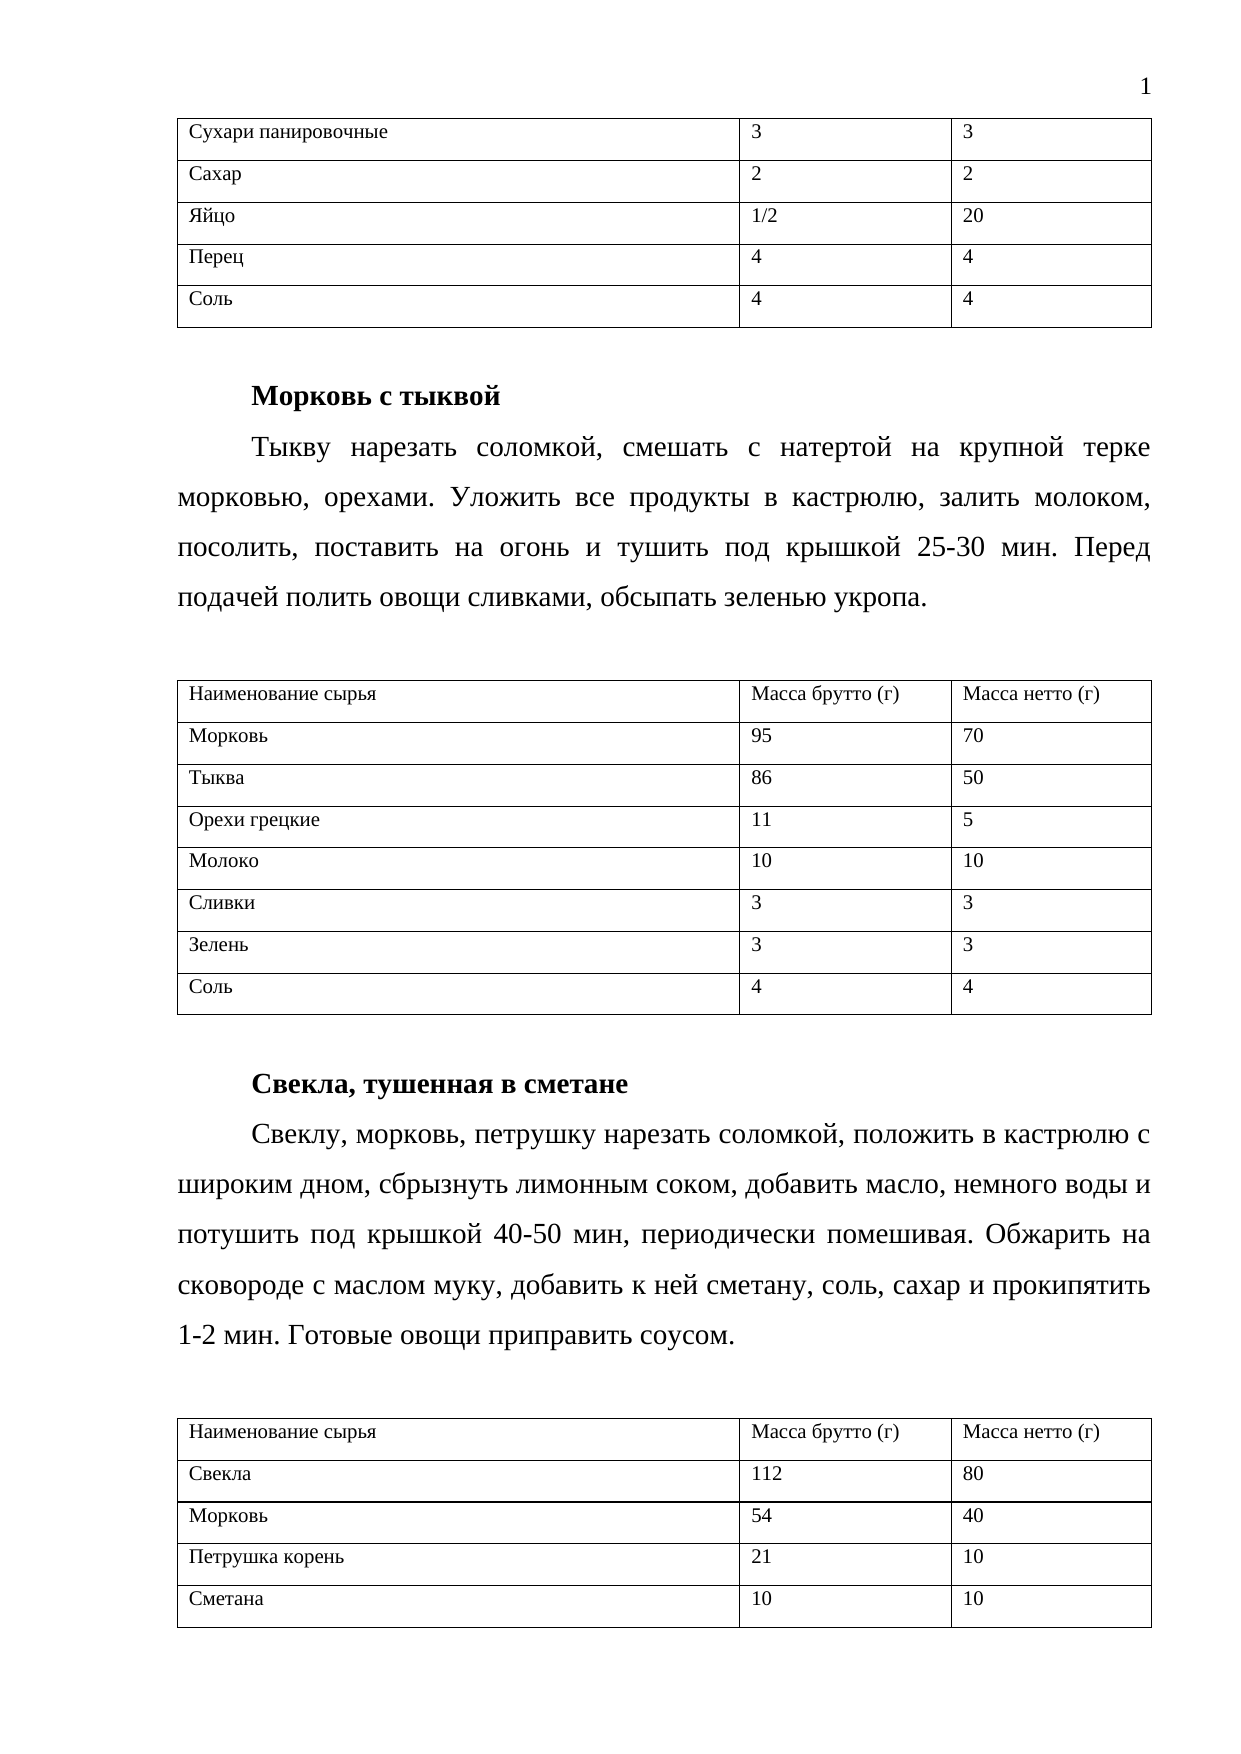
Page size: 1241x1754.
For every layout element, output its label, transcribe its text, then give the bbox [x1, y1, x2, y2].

table_cell 3 [952, 890, 1151, 931]
table_cell 21 [740, 1544, 951, 1585]
table_cell 50 [952, 765, 1151, 806]
table_cell Сметана [178, 1586, 739, 1627]
table_cell 3 [740, 119, 951, 160]
text Тыкву нарезать соломкой, смешать с натертой на крупной терке морковью, орехами. Уложить все продукты в кастрюлю, залить молоком, посолить, поставить на огонь и тушить под крышкой 25-30 мин. Перед подачей полить овощи сливками, обсыпать зеленью укропа. [177, 429, 1152, 613]
table_cell 11 [740, 807, 951, 847]
table_cell 4 [952, 286, 1151, 327]
table_cell 10 [952, 1586, 1151, 1627]
table_cell Перец [178, 245, 739, 285]
text Морковь с тыквой [177, 378, 1152, 412]
table_cell 4 [952, 974, 1151, 1014]
table_cell 4 [740, 286, 951, 327]
table_cell Сахар [178, 161, 739, 202]
table_cell 10 [952, 1544, 1151, 1585]
table_cell 95 [740, 723, 951, 764]
table_cell 40 [952, 1503, 1151, 1543]
table_cell 3 [952, 119, 1151, 160]
table_cell Тыква [178, 765, 739, 806]
table_header Масса брутто (г) [740, 681, 951, 722]
table_cell Соль [178, 974, 739, 1014]
table_cell 4 [740, 245, 951, 285]
table_cell Сухари панировочные [178, 119, 739, 160]
table_cell Орехи грецкие [178, 807, 739, 847]
table_cell 1/2 [740, 203, 951, 243]
table_cell Зелень [178, 932, 739, 973]
table_cell Свекла [178, 1461, 739, 1501]
table_cell 112 [740, 1461, 951, 1501]
table_cell 10 [740, 1586, 951, 1627]
table_header Масса брутто (г) [740, 1419, 951, 1460]
table_cell 86 [740, 765, 951, 806]
table_cell 2 [952, 161, 1151, 202]
table_header Наименование сырья [178, 1419, 739, 1460]
table_cell Молоко [178, 848, 739, 889]
table_cell Морковь [178, 1503, 739, 1543]
table_cell 10 [952, 848, 1151, 889]
table_header Масса нетто (г) [952, 1419, 1151, 1460]
table_cell 2 [740, 161, 951, 202]
table_cell 4 [952, 245, 1151, 285]
table_cell 80 [952, 1461, 1151, 1501]
table_header Наименование сырья [178, 681, 739, 722]
table_cell 4 [740, 974, 951, 1014]
table_cell 3 [740, 890, 951, 931]
table_header Масса нетто (г) [952, 681, 1151, 722]
text Свеклу, морковь, петрушку нарезать соломкой, положить в кастрюлю с широким дном, сбрызнуть лимонным соком, добавить масло, немного воды и потушить под крышкой 40-50 мин, периодически помешивая. Обжарить на сковороде с маслом муку, добавить к ней сметану, соль, сахар и прокипятить 1-2 мин. Готовые овощи приправить соусом. [177, 1116, 1152, 1351]
table_cell 5 [952, 807, 1151, 847]
table_cell 20 [952, 203, 1151, 243]
table_cell 3 [740, 932, 951, 973]
table_cell 3 [952, 932, 1151, 973]
table_cell Сливки [178, 890, 739, 931]
table_cell 10 [740, 848, 951, 889]
table_cell Петрушка корень [178, 1544, 739, 1585]
table_cell Соль [178, 286, 739, 327]
text Свекла, тушенная в сметане [177, 1066, 1152, 1099]
table_cell Яйцо [178, 203, 739, 243]
table_cell 54 [740, 1503, 951, 1543]
table_cell 70 [952, 723, 1151, 764]
table_cell Морковь [178, 723, 739, 764]
